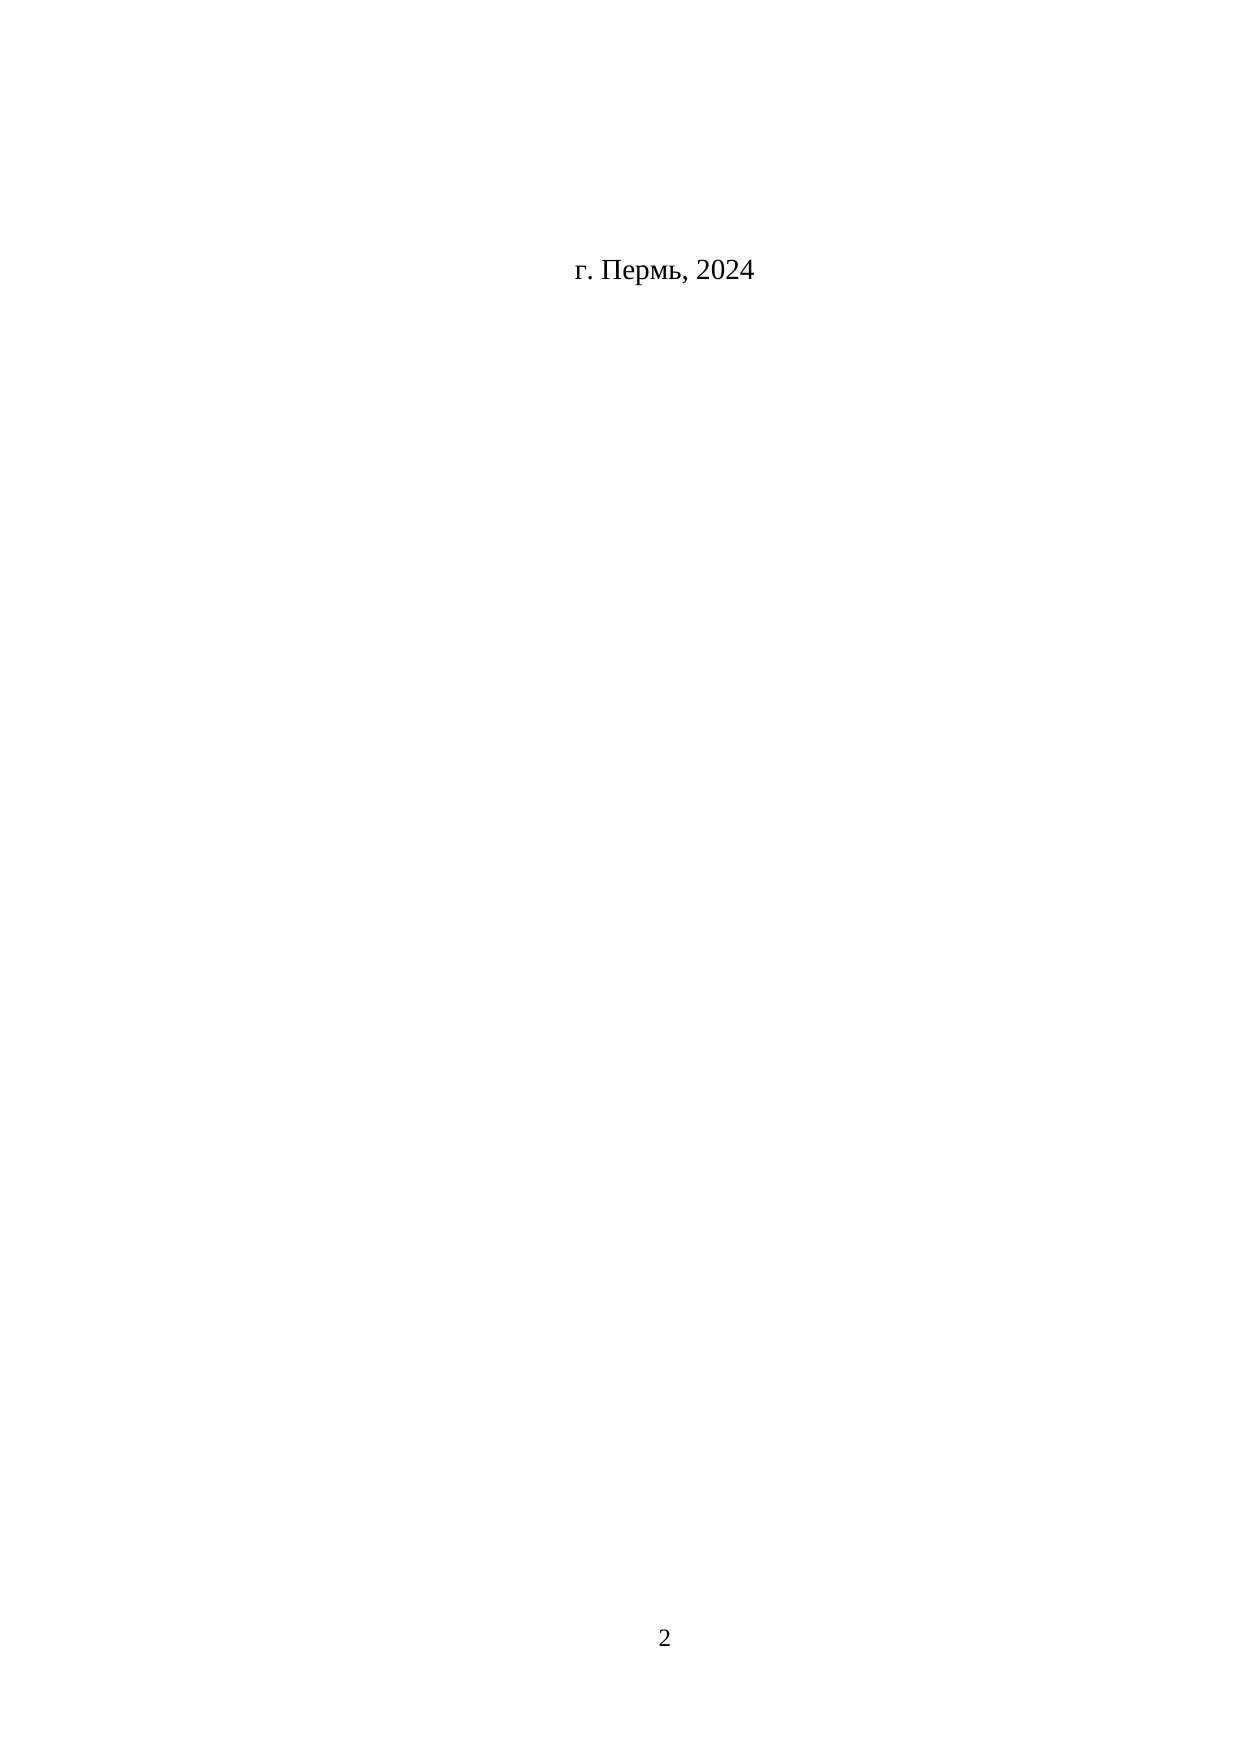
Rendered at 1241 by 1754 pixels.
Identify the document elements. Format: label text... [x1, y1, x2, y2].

text г. Пермь, 2024 [177, 252, 1152, 286]
